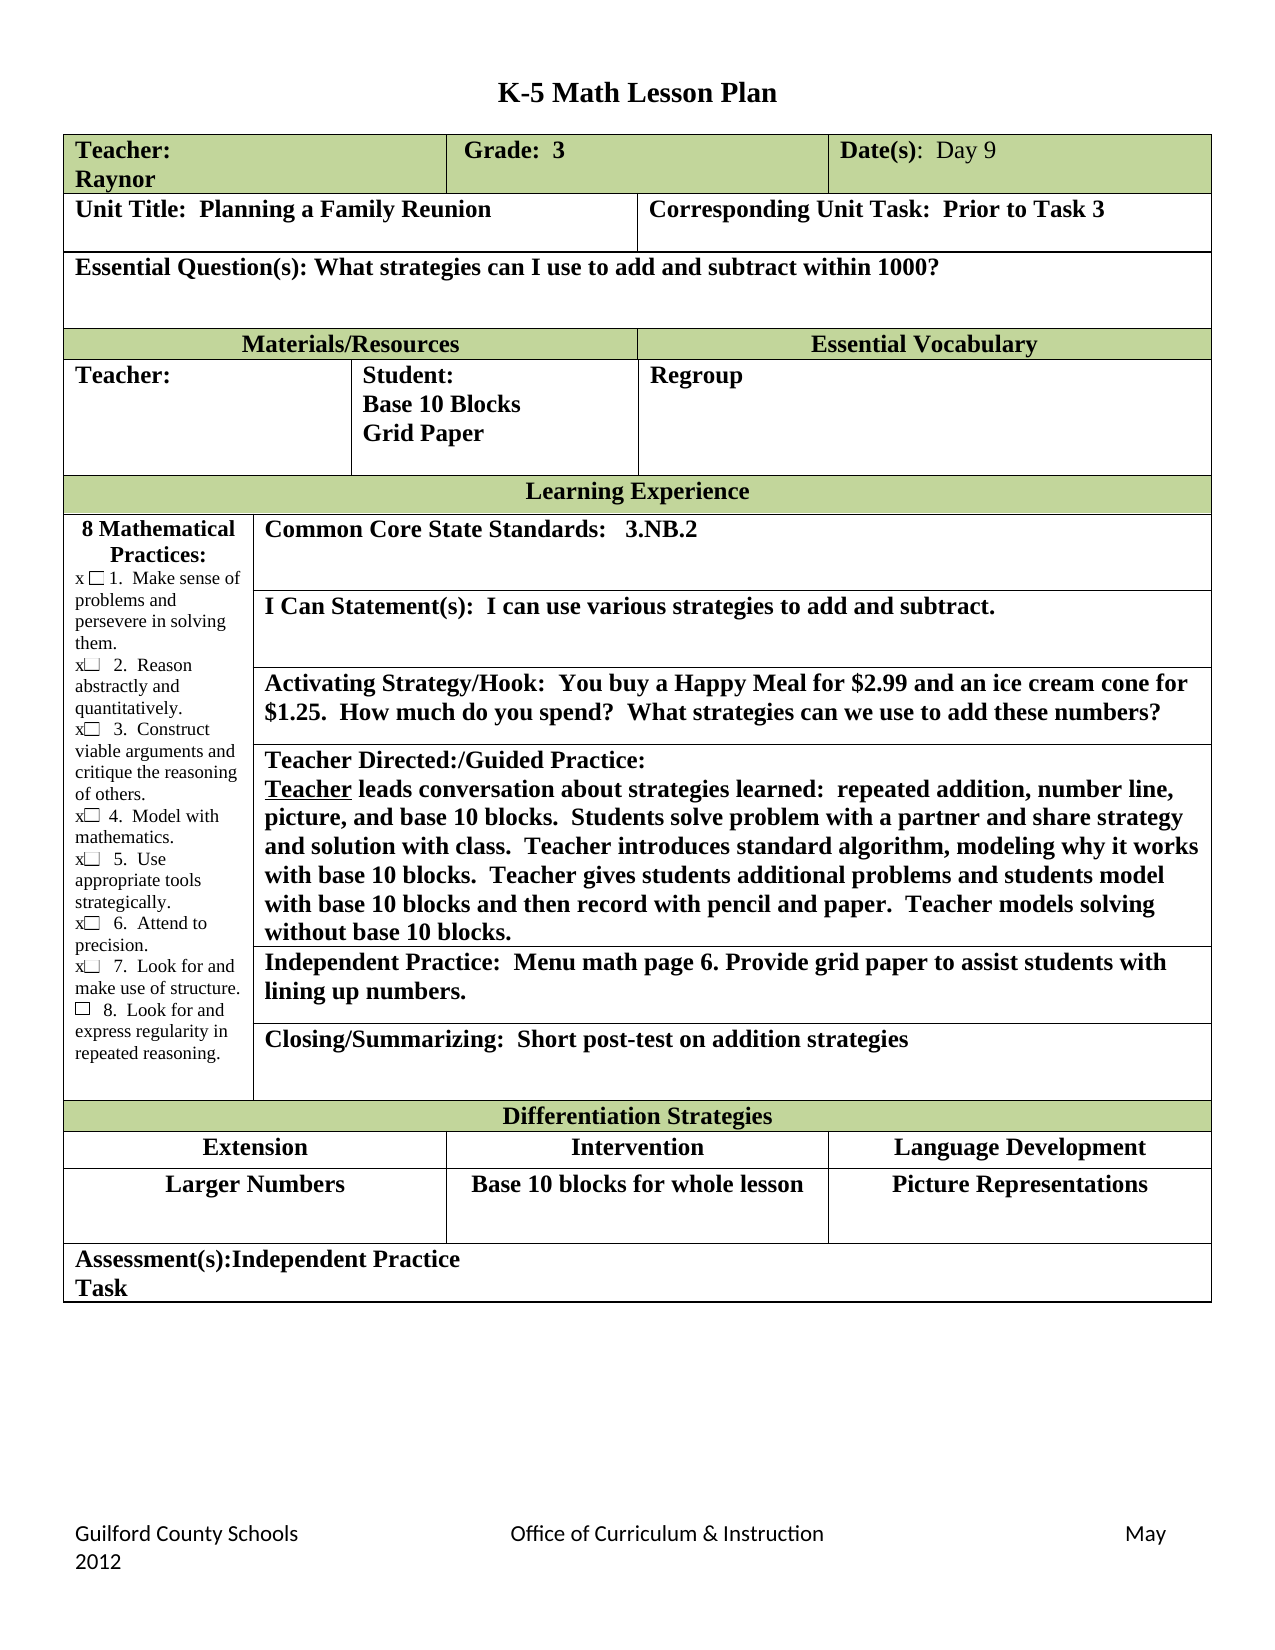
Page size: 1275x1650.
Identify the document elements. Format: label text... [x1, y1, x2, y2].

table_cell Assessment(s):Independent Practice Task [64, 1244, 1211, 1301]
table_cell Larger Numbers [64, 1169, 446, 1243]
table_cell Closing/Summarizing: Short post-test on addition strategies [254, 1024, 1211, 1100]
table_header Grade: 3 [447, 135, 828, 193]
picture [84, 960, 100, 973]
table_cell Extension [64, 1132, 446, 1168]
picture [84, 916, 100, 930]
picture [84, 658, 100, 671]
table_header Teacher: Raynor [64, 135, 446, 193]
table_cell Language Development [829, 1132, 1211, 1168]
table_cell Student: Base 10 Blocks Grid Paper [352, 360, 638, 475]
table_cell Base 10 blocks for whole lesson [447, 1169, 828, 1243]
table_cell Corresponding Unit Task: Prior to Task 3 [638, 194, 1211, 251]
table_cell Teacher: [64, 360, 351, 475]
table_cell Teacher Directed:/Guided Practice: Teacher leads conversation about strategies learned: repeated addition, number line, picture, and base 10 blocks. Students solve problem with a partner and share strategy and solution with class. Teacher introduces standard algorithm, modeling why it works with base 10 blocks. Teacher gives students additional problems and students model with base 10 blocks and then record with pencil and paper. Teacher models solving without base 10 blocks. [254, 745, 1211, 946]
picture [84, 808, 100, 822]
text K-5 Math Lesson Plan [75, 75, 1200, 108]
table_cell I Can Statement(s): I can use various strategies to add and subtract. [254, 591, 1211, 667]
table_cell Learning Experience [64, 476, 1211, 513]
table_header Date(s): Day 9 [829, 135, 1211, 193]
table_cell Activating Strategy/Hook: You buy a Happy Meal for $2.99 and an ice cream cone for $1.25. How much do you spend? What strategies can we use to add these numbers? [254, 668, 1211, 744]
table_cell Differentiation Strategies [64, 1101, 1211, 1131]
picture [84, 722, 100, 736]
table_cell 8 Mathematical Practices: x 1. Make sense of problems and persevere in solving them. x 2. Reason abstractly and quantitatively. x 3. Construct viable arguments and critique the reasoning of others. x 4. Model with mathematics. x 5. Use appropriate tools strategically. x 6. Attend to precision. x 7. Look for and make use of structure. 8. Look for and express regularity in repeated reasoning. [64, 515, 253, 1100]
table_cell Regroup [639, 360, 1211, 475]
table_cell Unit Title: Planning a Family Reunion [64, 194, 637, 251]
picture [89, 571, 104, 585]
table_cell Essential Question(s): What strategies can I use to add and subtract within 1000? [64, 253, 1211, 328]
table_cell Independent Practice: Menu math page 6. Provide grid paper to assist students with lining up numbers. [254, 947, 1211, 1023]
table_cell Common Core State Standards: 3.NB.2 [254, 515, 1211, 590]
table_cell Intervention [447, 1132, 828, 1168]
table_cell Materials/Resources [64, 329, 637, 359]
table_cell Picture Representations [829, 1169, 1211, 1243]
picture [84, 852, 100, 866]
table_cell Essential Vocabulary [638, 329, 1211, 359]
